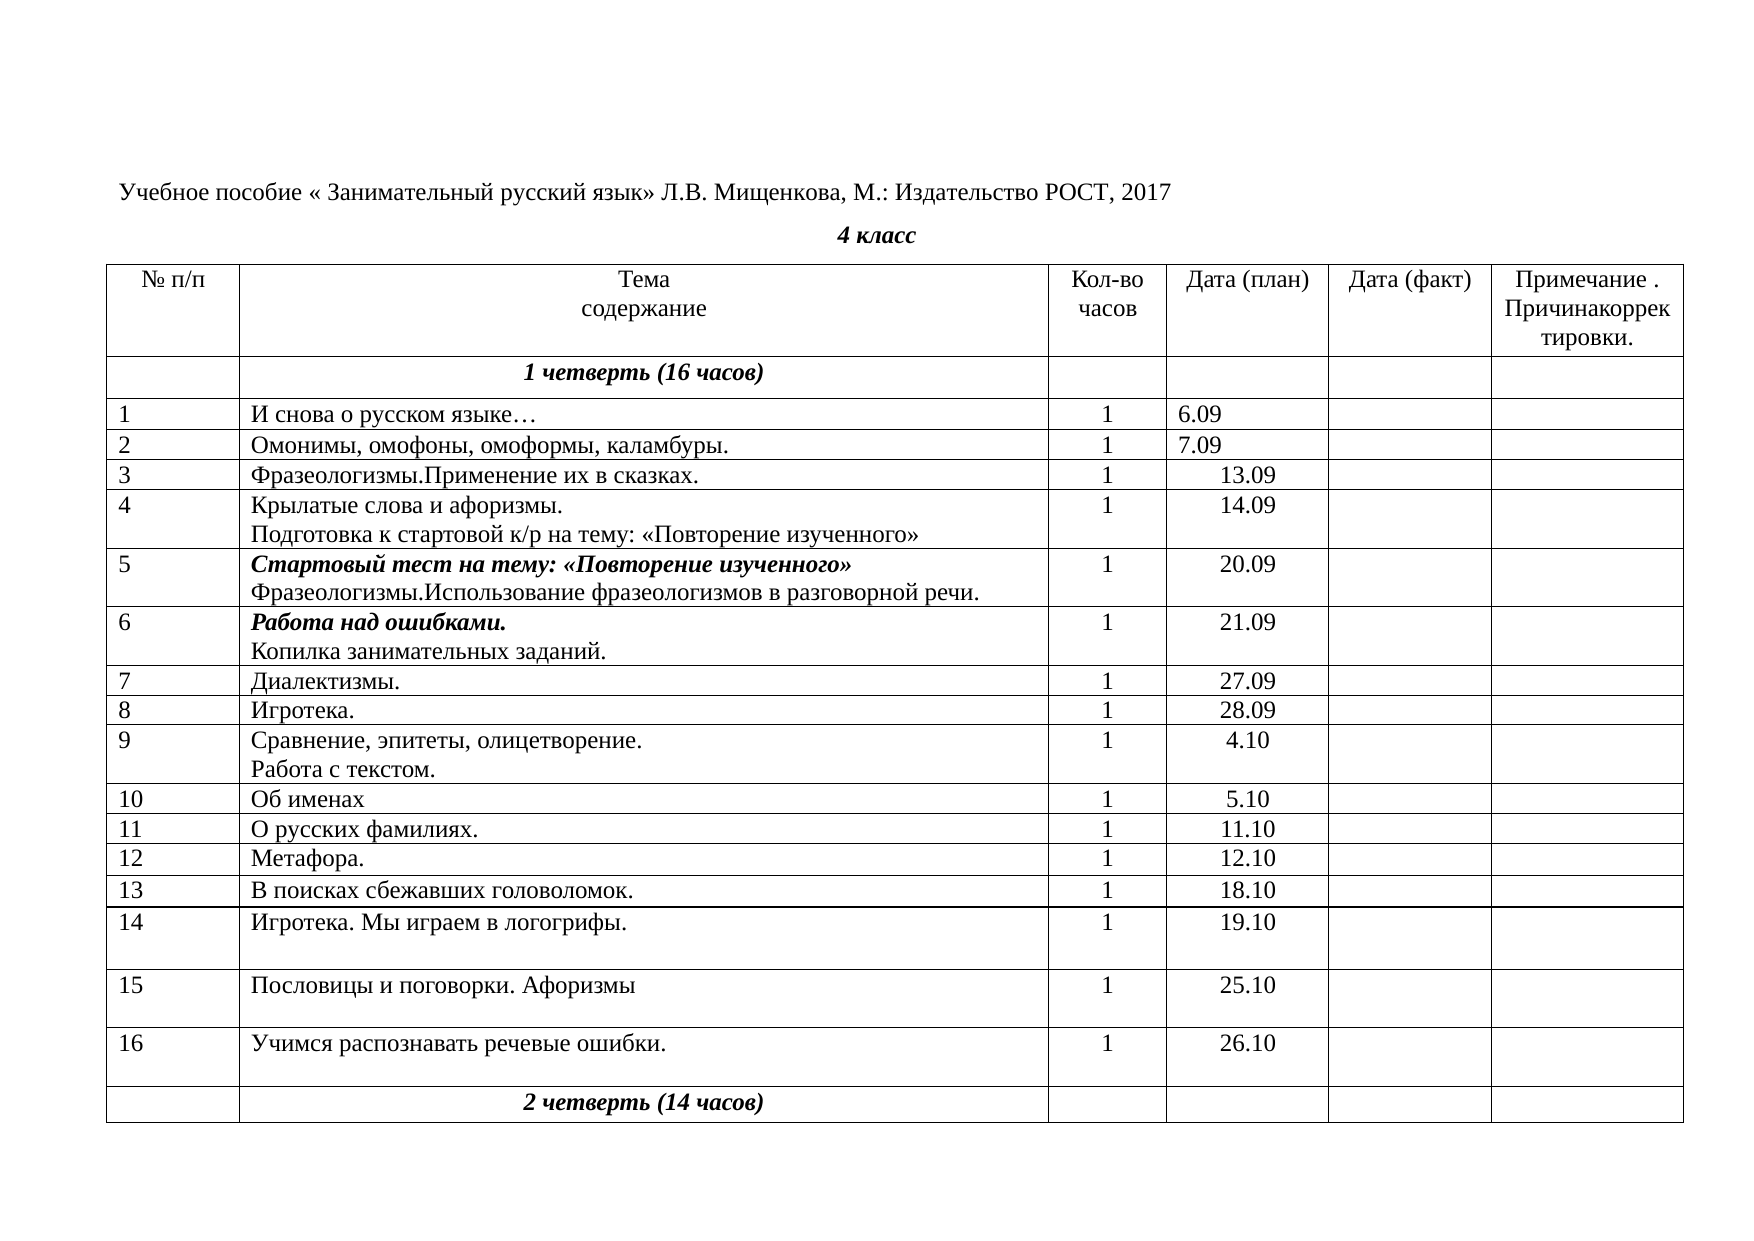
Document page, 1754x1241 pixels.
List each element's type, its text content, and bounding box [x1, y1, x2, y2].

table_header Тема содержание [240, 265, 1048, 356]
table_cell [1492, 357, 1683, 398]
table_cell 7 [107, 666, 239, 694]
table_cell 11 [107, 814, 239, 842]
table_cell 10 [107, 784, 239, 813]
table_cell 1 [1049, 666, 1166, 694]
table_cell [1329, 607, 1491, 665]
table_cell 6 [107, 607, 239, 665]
table_cell [1329, 696, 1491, 724]
table_cell [107, 1087, 239, 1122]
table_cell 28.09 [1167, 696, 1328, 724]
table_cell О русских фамилиях. [240, 814, 1048, 842]
table_cell 1 [1049, 970, 1166, 1027]
table_cell Стартовый тест на тему: «Повторение изученного» Фразеологизмы.Использование фразеологизмов в разговорной речи. [240, 549, 1048, 606]
table_cell 1 [1049, 876, 1166, 906]
table_cell [1329, 908, 1491, 969]
table_cell Игротека. Мы играем в логогрифы. [240, 908, 1048, 969]
table_cell [1492, 430, 1683, 459]
table_cell [1492, 607, 1683, 665]
table_cell [1492, 399, 1683, 429]
table_cell 13 [107, 876, 239, 906]
table_cell 11.10 [1167, 814, 1328, 842]
table_cell 20.09 [1167, 549, 1328, 606]
table_cell [1329, 460, 1491, 489]
table_cell Пословицы и поговорки. Афоризмы [240, 970, 1048, 1027]
table_cell 3 [107, 460, 239, 489]
table_cell [107, 357, 239, 398]
table_cell Сравнение, эпитеты, олицетворение. Работа с текстом. [240, 725, 1048, 783]
table_cell 1 [1049, 784, 1166, 813]
table_cell 5 [107, 549, 239, 606]
table_cell [1492, 1087, 1683, 1122]
table_cell 14 [107, 908, 239, 969]
table_cell 12 [107, 844, 239, 874]
table_cell 16 [107, 1028, 239, 1086]
table_cell 4 [107, 490, 239, 548]
table_cell И снова о русском языке… [240, 399, 1048, 429]
table_cell [1492, 908, 1683, 969]
table_cell 1 [1049, 399, 1166, 429]
table_cell Игротека. [240, 696, 1048, 724]
table_cell [1329, 549, 1491, 606]
table_cell 14.09 [1167, 490, 1328, 548]
table_cell Омонимы, омофоны, омоформы, каламбуры. [240, 430, 1048, 459]
table_cell [1329, 490, 1491, 548]
table_cell [1167, 357, 1328, 398]
table_cell 9 [107, 725, 239, 783]
table_cell [1329, 784, 1491, 813]
table_cell В поисках сбежавших головоломок. [240, 876, 1048, 906]
table_cell [1167, 1087, 1328, 1122]
table_cell 7.09 [1167, 430, 1328, 459]
table_header Дата (факт) [1329, 265, 1491, 356]
table_cell 1 [1049, 460, 1166, 489]
table_cell Диалектизмы. [240, 666, 1048, 694]
table_cell Учимся распознавать речевые ошибки. [240, 1028, 1048, 1086]
table_cell [1492, 696, 1683, 724]
table_cell [1492, 970, 1683, 1027]
table_cell [1049, 1087, 1166, 1122]
table_cell [1049, 357, 1166, 398]
table_cell 4.10 [1167, 725, 1328, 783]
table_cell 6.09 [1167, 399, 1328, 429]
table_cell Метафора. [240, 844, 1048, 874]
table_header № п/п [107, 265, 239, 356]
table_cell [1329, 844, 1491, 874]
table_cell 13.09 [1167, 460, 1328, 489]
table_cell Работа над ошибками. Копилка занимательных заданий. [240, 607, 1048, 665]
table_cell 1 [1049, 725, 1166, 783]
table_cell [1492, 725, 1683, 783]
table_cell 26.10 [1167, 1028, 1328, 1086]
table_cell 1 [107, 399, 239, 429]
table_cell [1492, 844, 1683, 874]
table_cell 25.10 [1167, 970, 1328, 1027]
table_cell 1 четверть (16 часов) [240, 357, 1048, 398]
table_cell [1492, 1028, 1683, 1086]
table_cell 12.10 [1167, 844, 1328, 874]
table_cell Крылатые слова и афоризмы. Подготовка к стартовой к/р на тему: «Повторение изученного» [240, 490, 1048, 548]
table_cell [1329, 399, 1491, 429]
table_cell 2 [107, 430, 239, 459]
table_cell 2 четверть (14 часов) [240, 1087, 1048, 1122]
table_cell [1329, 666, 1491, 694]
table_cell [1492, 876, 1683, 906]
table_cell 1 [1049, 696, 1166, 724]
table_header Примечание . Причинакорректировки. [1492, 265, 1683, 356]
text 4 класс [118, 220, 1636, 249]
table_header Дата (план) [1167, 265, 1328, 356]
table_header Кол-во часов [1049, 265, 1166, 356]
table_cell [1329, 1087, 1491, 1122]
table_cell 1 [1049, 607, 1166, 665]
text Учебное пособие « Занимательный русский язык» Л.В. Мищенкова, М.: Издательство РОСТ, 2017 [118, 177, 1636, 206]
table_cell [1329, 970, 1491, 1027]
table_cell 1 [1049, 549, 1166, 606]
table_cell 15 [107, 970, 239, 1027]
table_cell Фразеологизмы.Применение их в сказках. [240, 460, 1048, 489]
table_cell 1 [1049, 490, 1166, 548]
table_cell [1329, 876, 1491, 906]
table_cell Об именах [240, 784, 1048, 813]
table_cell 8 [107, 696, 239, 724]
table_cell 1 [1049, 908, 1166, 969]
table_cell [1492, 490, 1683, 548]
table_cell 1 [1049, 1028, 1166, 1086]
table_cell [1492, 666, 1683, 694]
table_cell [1492, 814, 1683, 842]
table_cell 19.10 [1167, 908, 1328, 969]
table_cell [1329, 814, 1491, 842]
table_cell [1329, 725, 1491, 783]
table_cell [1329, 357, 1491, 398]
table_cell 27.09 [1167, 666, 1328, 694]
table_cell [1492, 549, 1683, 606]
table_cell 5.10 [1167, 784, 1328, 813]
table_cell [1492, 784, 1683, 813]
table_cell 1 [1049, 814, 1166, 842]
table_cell 18.10 [1167, 876, 1328, 906]
table_cell [1329, 430, 1491, 459]
table_cell [1329, 1028, 1491, 1086]
table_cell [1492, 460, 1683, 489]
table_cell 1 [1049, 844, 1166, 874]
table_cell 21.09 [1167, 607, 1328, 665]
table_cell 1 [1049, 430, 1166, 459]
